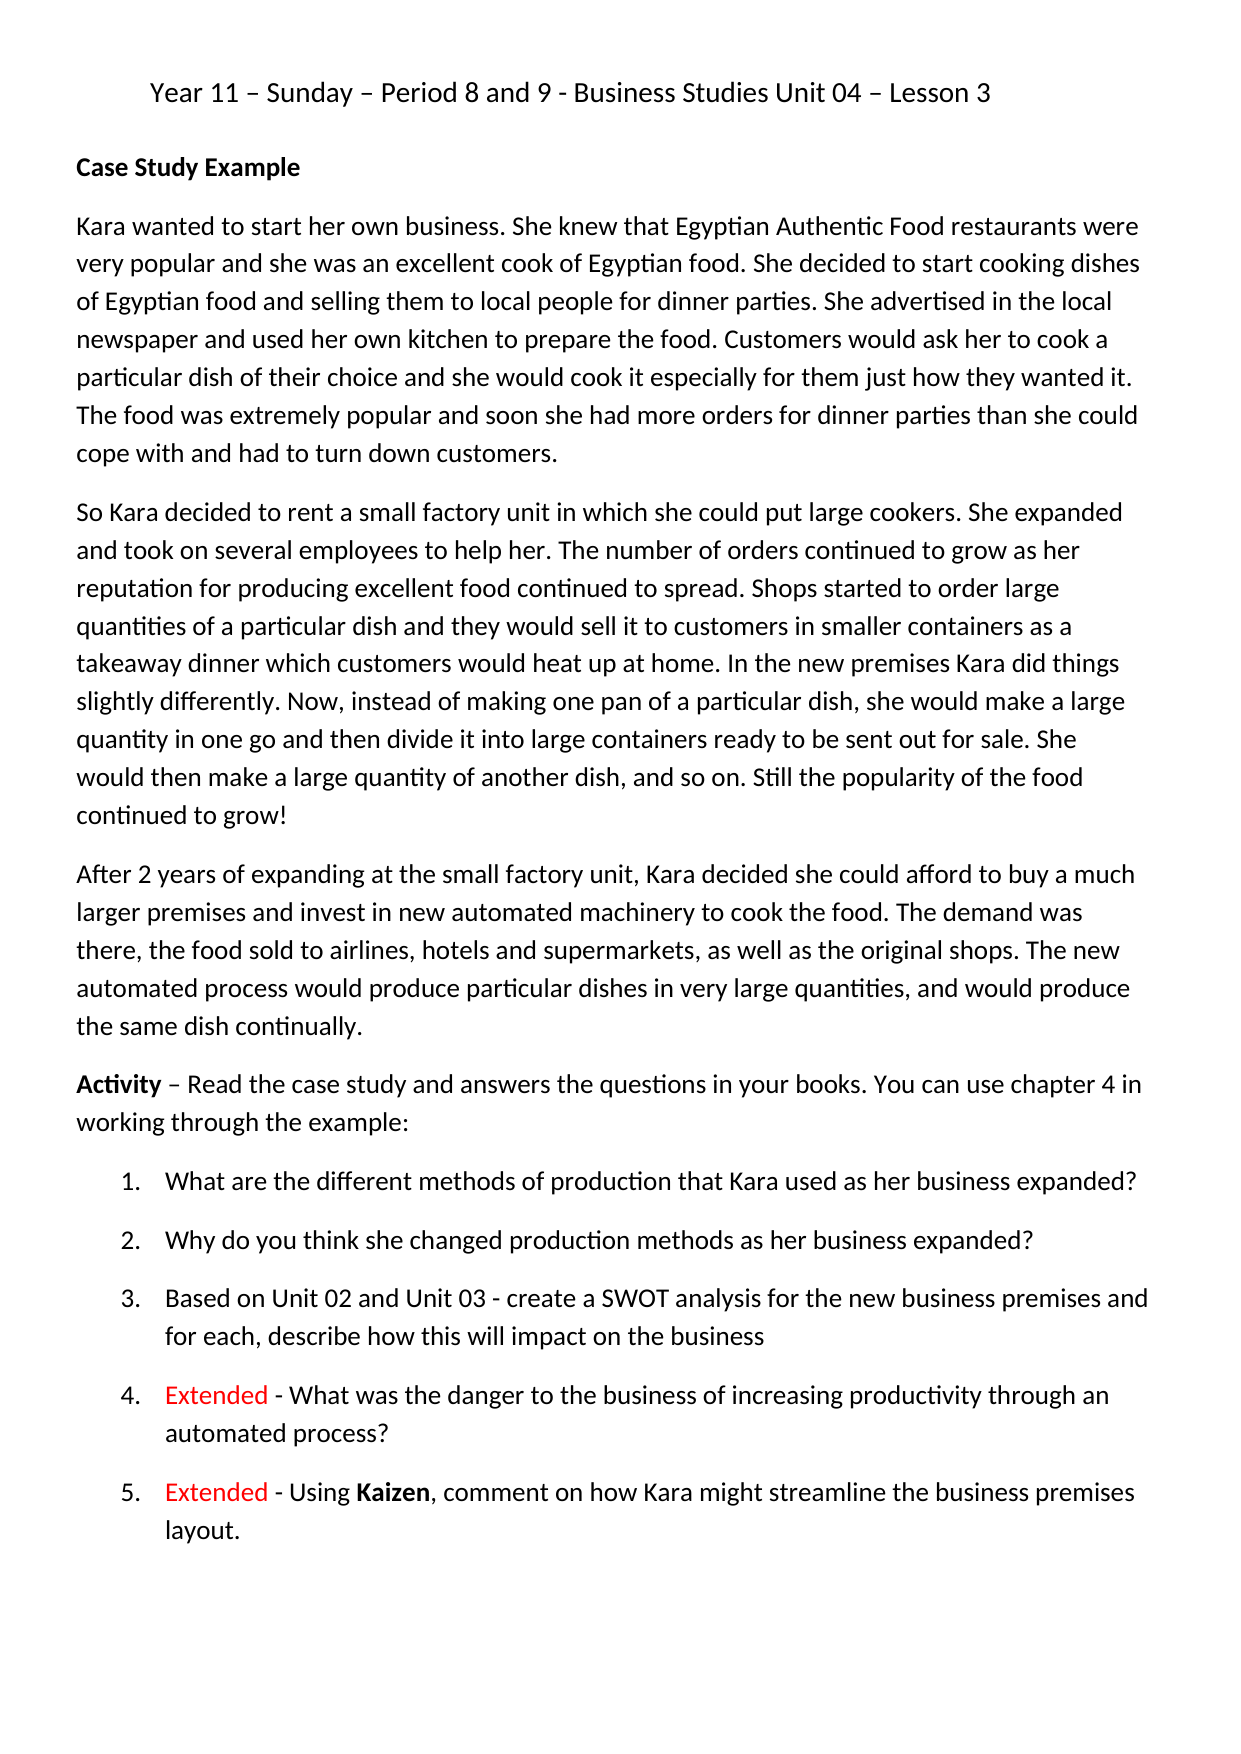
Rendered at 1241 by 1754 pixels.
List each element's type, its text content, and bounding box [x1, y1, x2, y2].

text Activity – Read the case study and answers the questions in your books. You can use chapter 4 in working through the example: [76, 1067, 1152, 1138]
list Extended - Using Kaizen, comment on how Kara might streamline the business premises layout. [120, 1475, 1152, 1546]
list Extended - What was the danger to the business of increasing productivity through an automated process? [120, 1378, 1152, 1449]
list Based on Unit 02 and Unit 03 - create a SWOT analysis for the new business premises and for each, describe how this will impact on the business [120, 1282, 1152, 1353]
list Why do you think she changed production methods as her business expanded? [120, 1223, 1152, 1256]
text Kara wanted to start her own business. She knew that Egyptian Authentic Food restaurants were very popular and she was an excellent cook of Egyptian food. She decided to start cooking dishes of Egyptian food and selling them to local people for dinner parties. She advertised in the local newspaper and used her own kitchen to prepare the food. Customers would ask her to cook a particular dish of their choice and she would cook it especially for them just how they wanted it. The food was extremely popular and soon she had more orders for dinner parties than she could cope with and had to turn down customers. [76, 209, 1152, 469]
text After 2 years of expanding at the small factory unit, Kara decided she could afford to buy a much larger premises and invest in new automated machinery to cook the food. The demand was there, the food sold to airlines, hotels and supermarkets, as well as the original shops. The new automated process would produce particular dishes in very large quantities, and would produce the same dish continually. [76, 857, 1152, 1042]
list What are the different methods of production that Kara used as her business expanded? [120, 1164, 1152, 1197]
text Case Study Example [76, 150, 1152, 183]
text So Kara decided to rent a small factory unit in which she could put large cookers. She expanded and took on several employees to help her. The number of orders continued to grow as her reputation for producing excellent food continued to spread. Shops started to order large quantities of a particular dish and they would sell it to customers in smaller containers as a takeaway dinner which customers would heat up at home. In the new premises Kara did things slightly differently. Now, instead of making one pan of a particular dish, she would make a large quantity in one go and then divide it into large containers ready to be sent out for sale. She would then make a large quantity of another dish, and so on. Still the popularity of the food continued to grow! [76, 495, 1152, 831]
